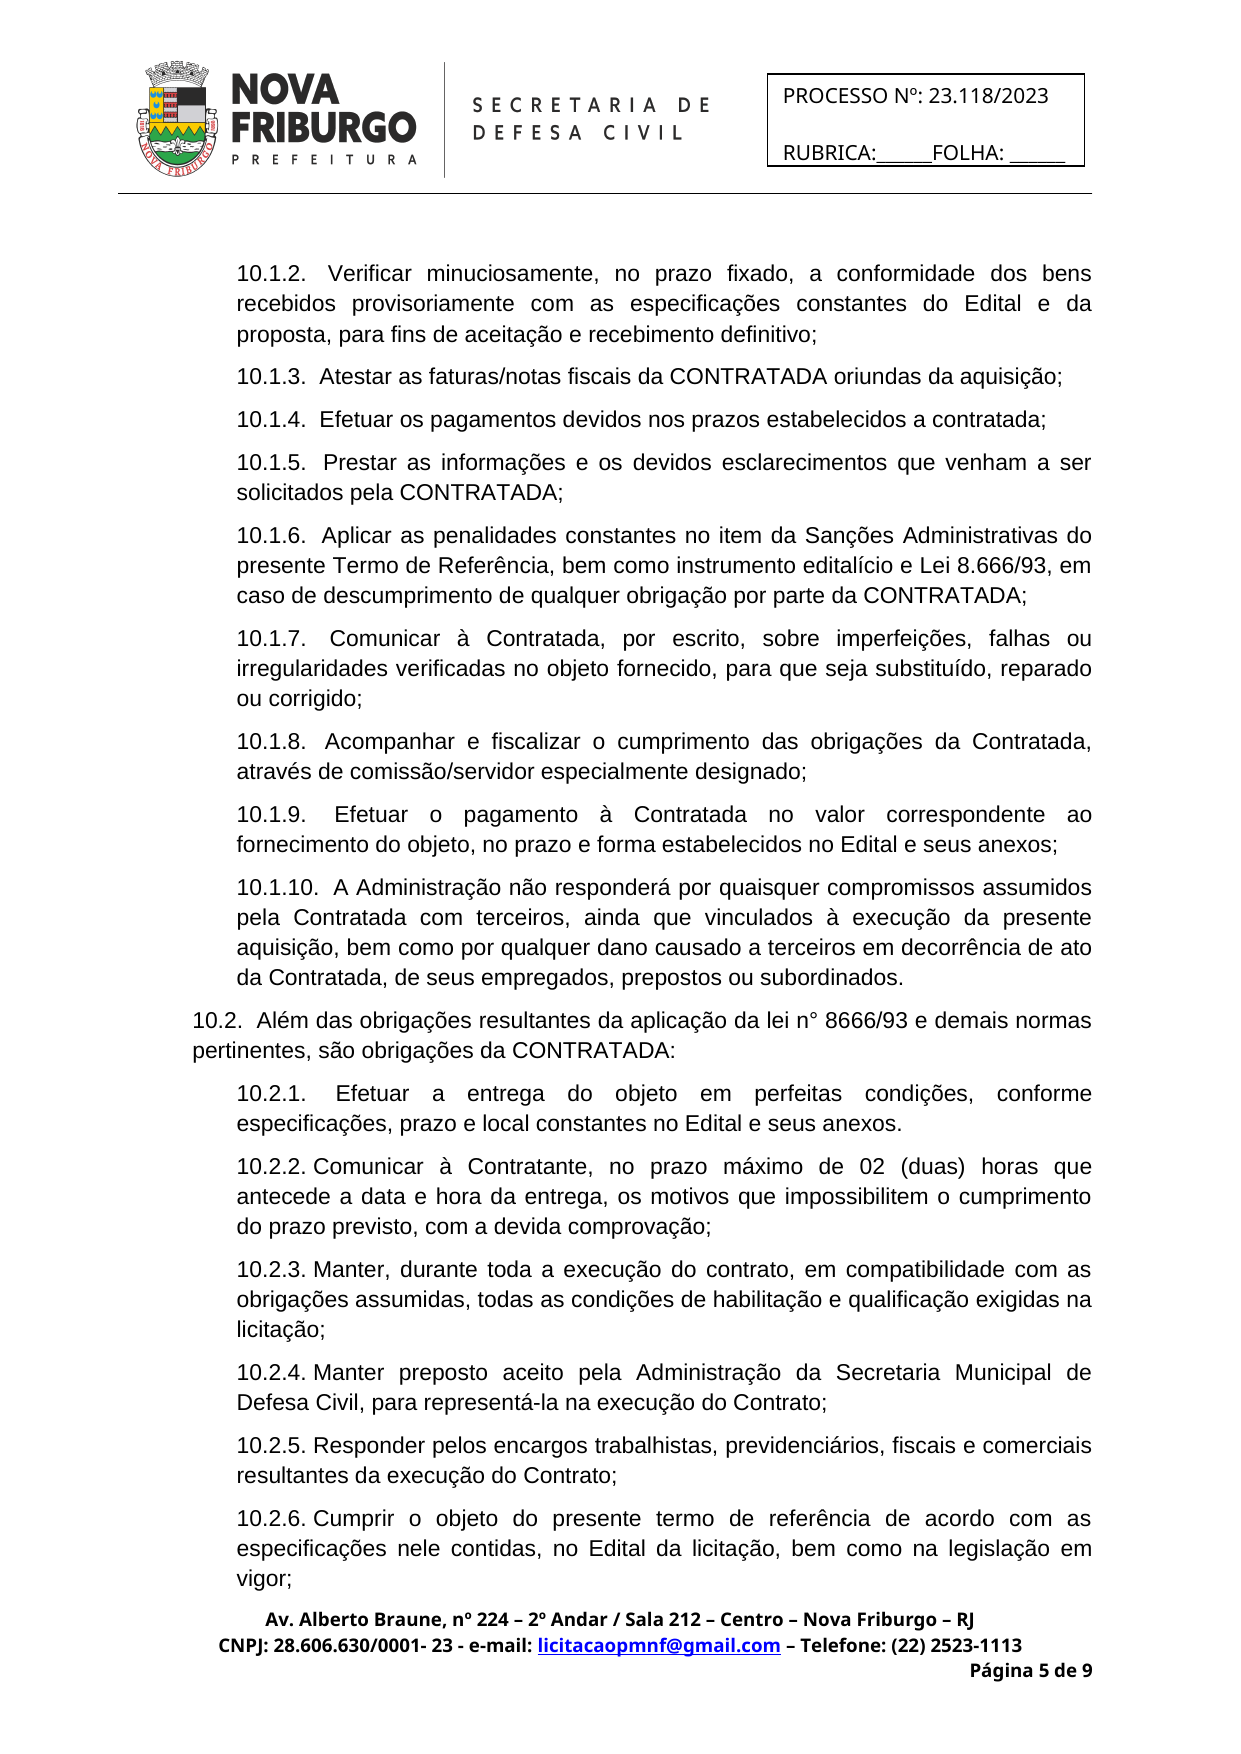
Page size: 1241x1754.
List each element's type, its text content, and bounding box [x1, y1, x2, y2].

list Comunicar à Contratante, no prazo máximo de 02 (duas) horas que antecede a data e hora da entrega, os motivos que impossibilitem o cumprimento do prazo previsto, com a devida comprovação; [236, 1153, 1092, 1239]
list Acompanhar e fiscalizar o cumprimento das obrigações da Contratada, através de comissão/servidor especialmente designado; [236, 728, 1092, 784]
list Efetuar os pagamentos devidos nos prazos estabelecidos a contratada; [236, 406, 1092, 432]
list Cumprir o objeto do presente termo de referência de acordo com as especificações nele contidas, no Edital da licitação, bem como na legislação em vigor; [236, 1505, 1092, 1592]
list Verificar minuciosamente, no prazo fixado, a conformidade dos bens recebidos provisoriamente com as especificações constantes do Edital e da proposta, para fins de aceitação e recebimento definitivo; [236, 260, 1092, 347]
list Além das obrigações resultantes da aplicação da lei n° 8666/93 e demais normas pertinentes, são obrigações da CONTRATADA: [192, 1007, 1092, 1063]
list Responder pelos encargos trabalhistas, previdenciários, fiscais e comerciais resultantes da execução do Contrato; [236, 1432, 1092, 1488]
list Efetuar a entrega do objeto em perfeitas condições, conforme especificações, prazo e local constantes no Edital e seus anexos. [236, 1080, 1092, 1136]
list Atestar as faturas/notas fiscais da CONTRATADA oriundas da aquisição; [236, 363, 1092, 389]
list Aplicar as penalidades constantes no item da Sanções Administrativas do presente Termo de Referência, bem como instrumento editalício e Lei 8.666/93, em caso de descumprimento de qualquer obrigação por parte da CONTRATADA; [236, 522, 1092, 608]
list Comunicar à Contratada, por escrito, sobre imperfeições, falhas ou irregularidades verificadas no objeto fornecido, para que seja substituído, reparado ou corrigido; [236, 625, 1092, 711]
list Manter, durante toda a execução do contrato, em compatibilidade com as obrigações assumidas, todas as condições de habilitação e qualificação exigidas na licitação; [236, 1256, 1092, 1343]
list Efetuar o pagamento à Contratada no valor correspondente ao fornecimento do objeto, no prazo e forma estabelecidos no Edital e seus anexos; [236, 801, 1092, 857]
picture [118, 39, 729, 191]
list A Administração não responderá por quaisquer compromissos assumidos pela Contratada com terceiros, ainda que vinculados à execução da presente aquisição, bem como por qualquer dano causado a terceiros em decorrência de ato da Contratada, de seus empregados, prepostos ou subordinados. [236, 874, 1092, 991]
list Prestar as informações e os devidos esclarecimentos que venham a ser solicitados pela CONTRATADA; [236, 449, 1092, 505]
list Manter preposto aceito pela Administração da Secretaria Municipal de Defesa Civil, para representá-la na execução do Contrato; [236, 1359, 1092, 1416]
